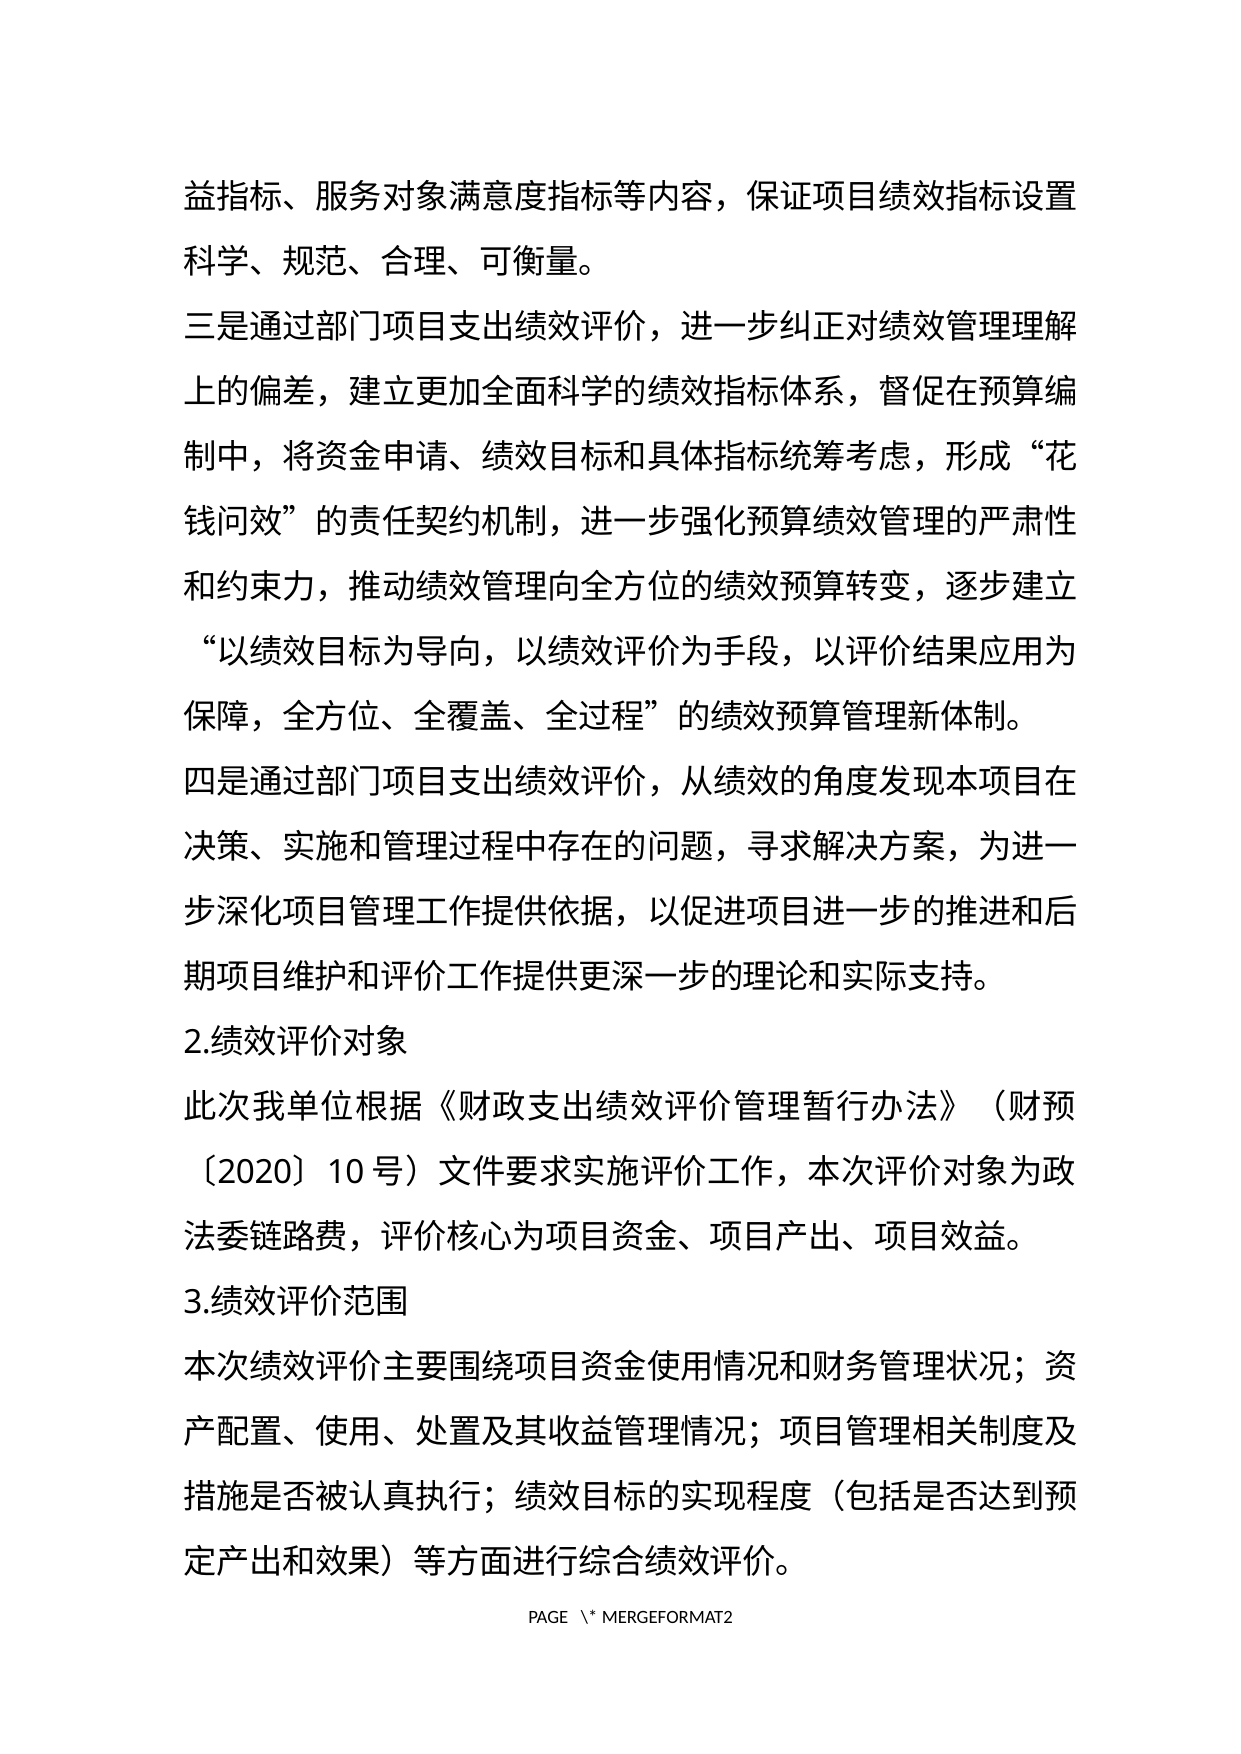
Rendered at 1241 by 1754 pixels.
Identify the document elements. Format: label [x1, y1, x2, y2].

text [183, 162, 1078, 1592]
